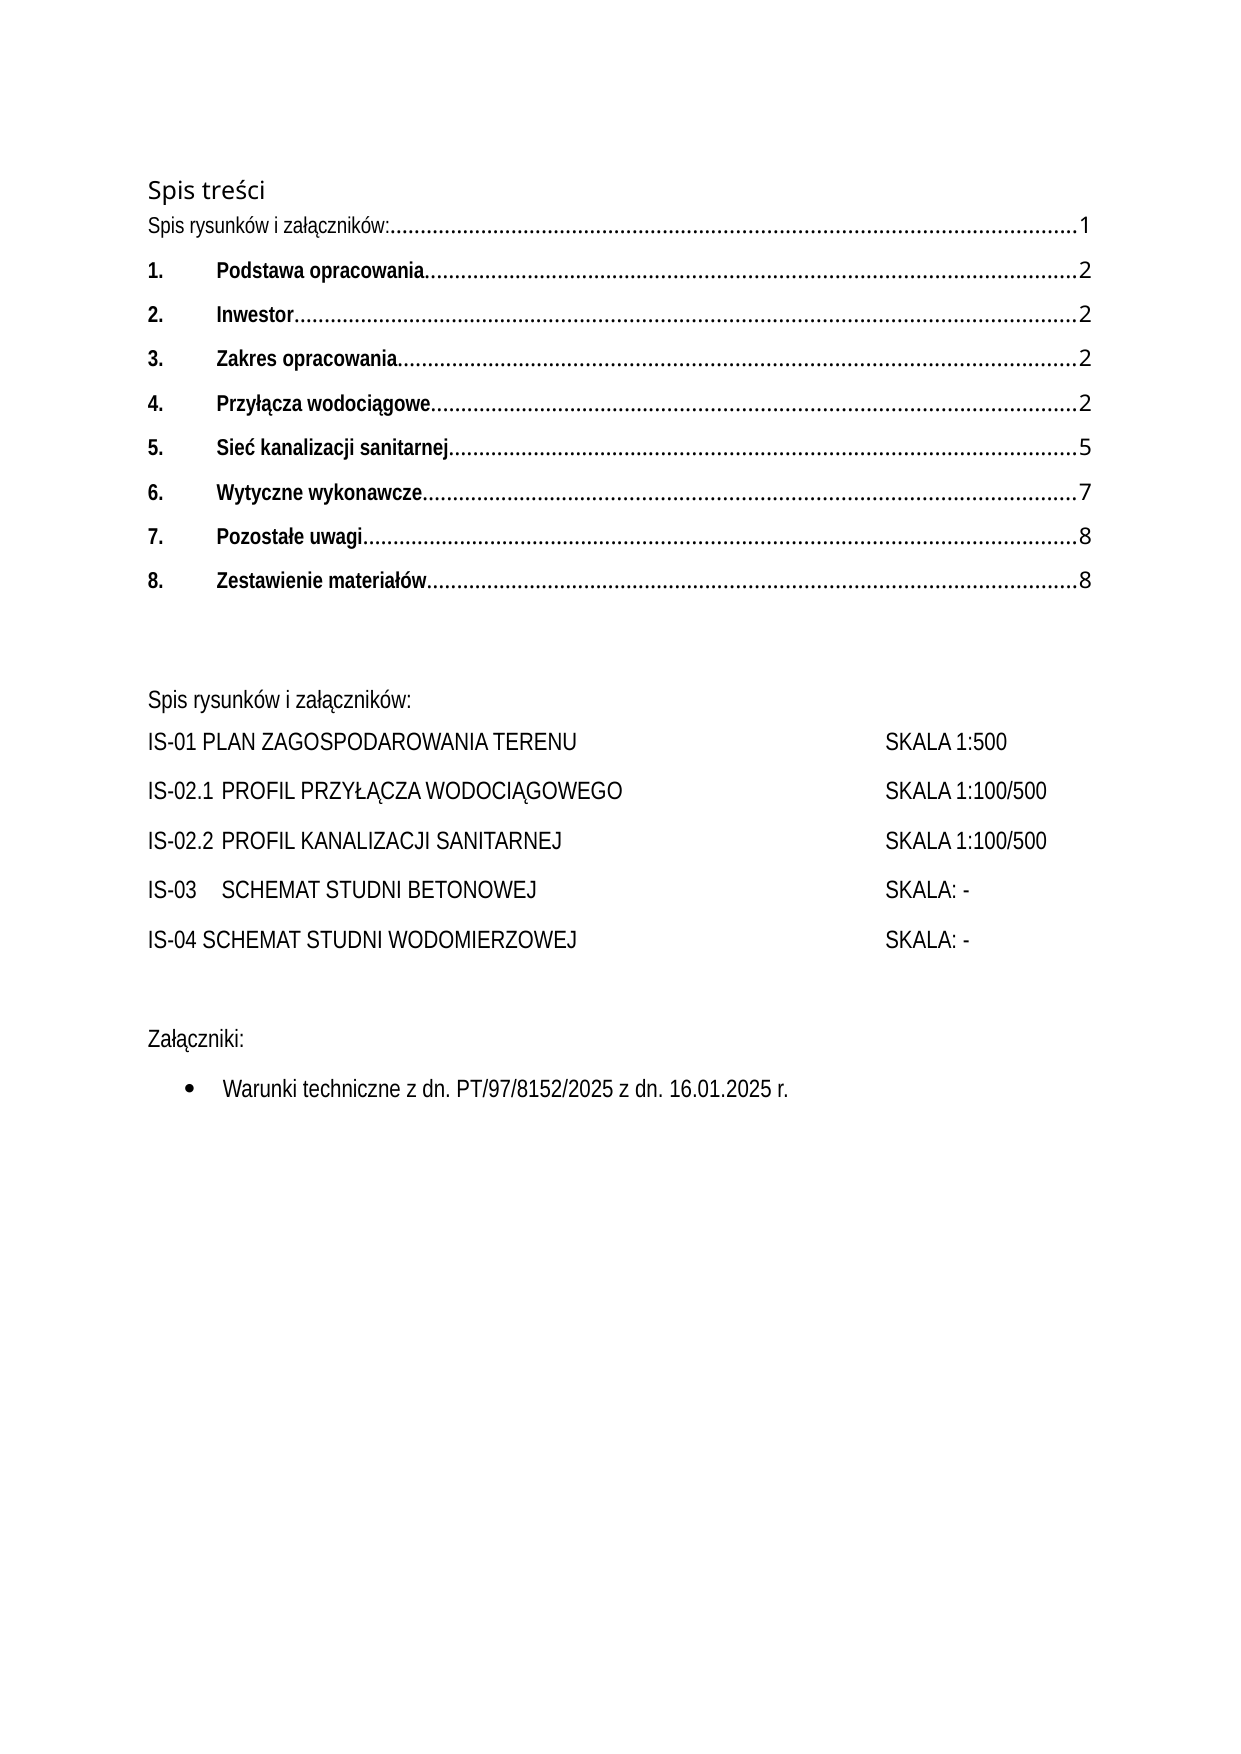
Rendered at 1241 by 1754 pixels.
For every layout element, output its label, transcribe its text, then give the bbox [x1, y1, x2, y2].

text Załączniki: [148, 1024, 1093, 1053]
subtitle Spis rysunków i załączników: [148, 685, 1093, 714]
text IS-04 SCHEMAT STUDNI WODOMIERZOWEJ SKALA: - [148, 925, 1093, 953]
text IS-02.2 PROFIL KANALIZACJI SANITARNEJ SKALA 1:100/500 [148, 826, 1093, 854]
text IS-03 SCHEMAT STUDNI BETONOWEJ SKALA: - [148, 875, 1093, 904]
text IS-02.1 PROFIL PRZYŁĄCZA WODOCIĄGOWEGO SKALA 1:100/500 [148, 776, 1093, 805]
text IS-01 PLAN ZAGOSPODAROWANIA TERENU SKALA 1:500 [148, 726, 1093, 755]
list Warunki techniczne z dn. PT/97/8152/2025 z dn. 16.01.2025 r. [185, 1073, 1093, 1102]
